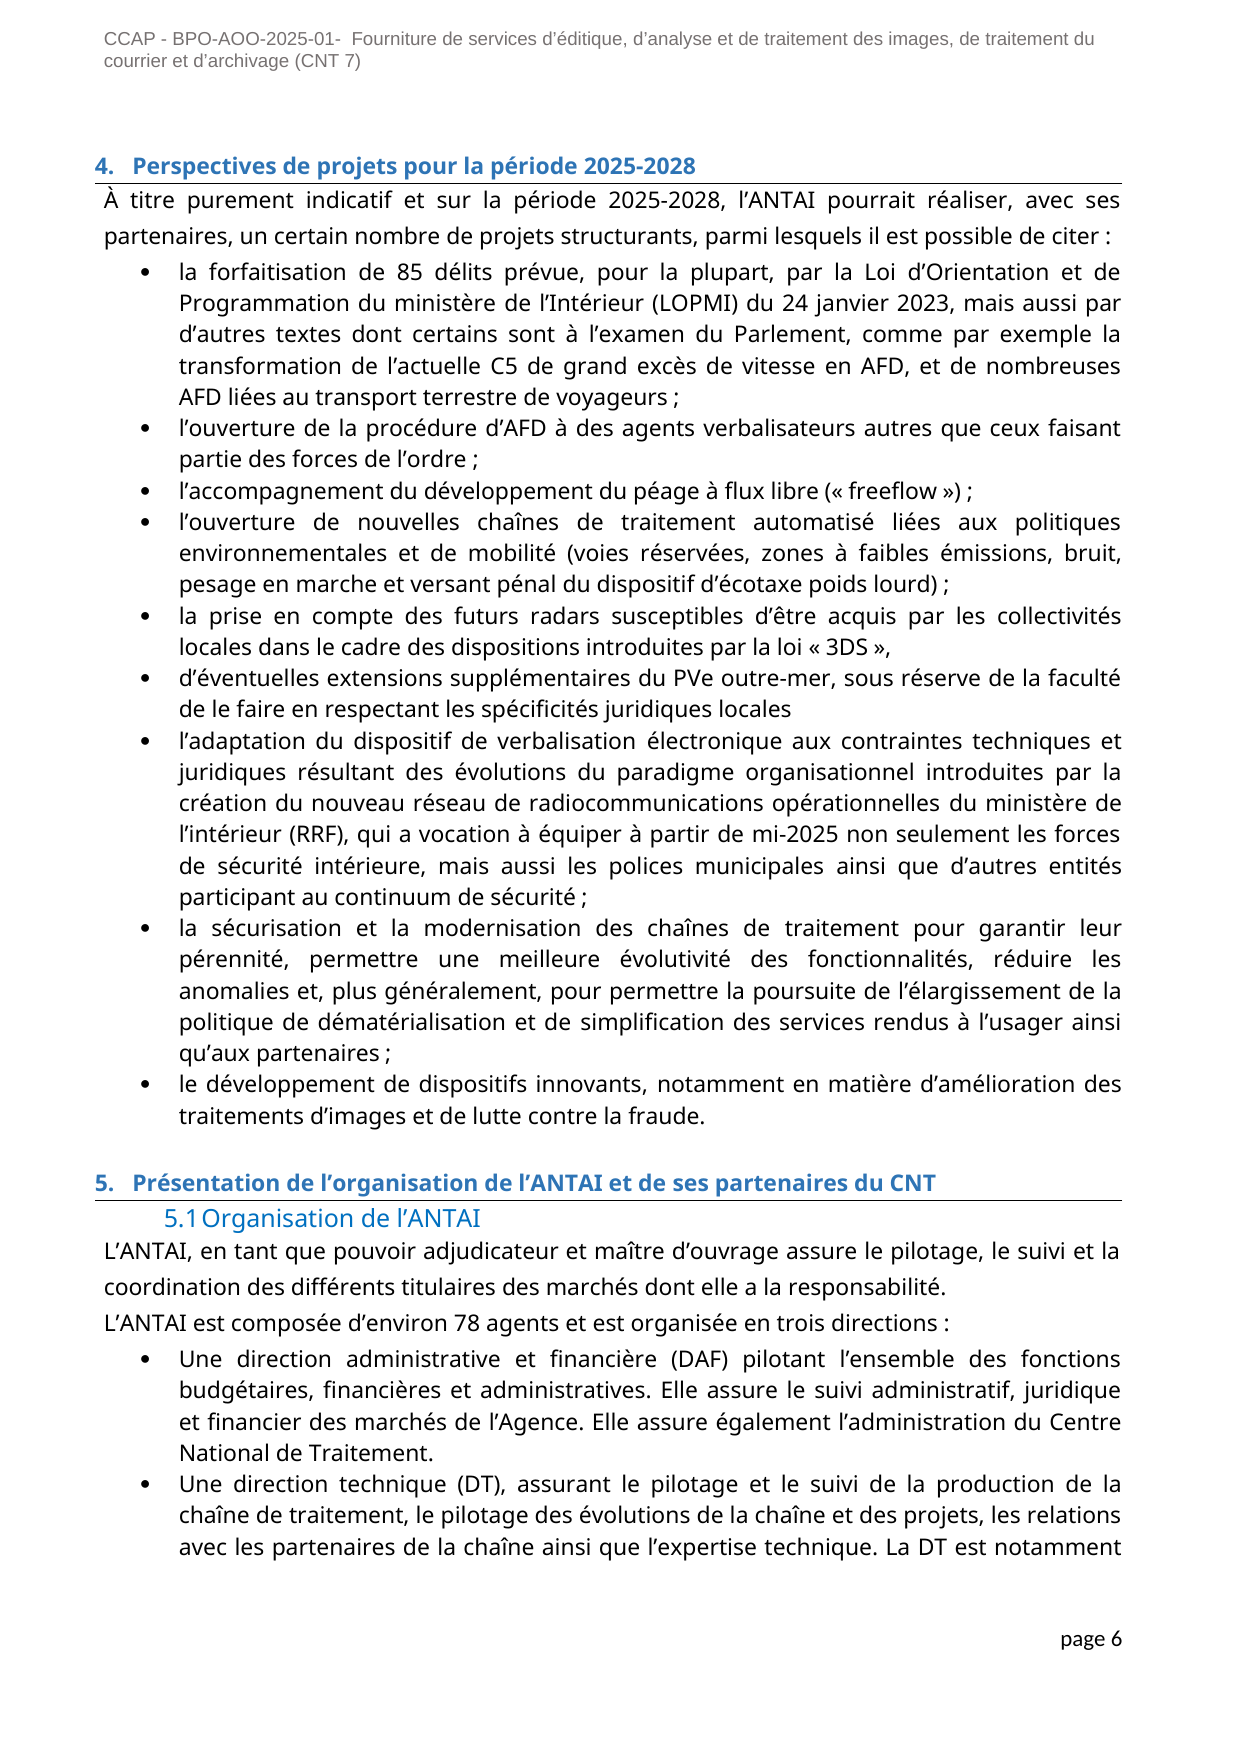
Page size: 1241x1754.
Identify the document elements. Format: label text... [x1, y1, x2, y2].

list la forfaitisation de 85 délits prévue, pour la plupart, par la Loi d’Orientation et de Programmation du ministère de l’Intérieur (LOPMI) du 24 janvier 2023, mais aussi par d’autres textes dont certains sont à l’examen du Parlement, comme par exemple la transformation de l’actuelle C5 de grand excès de vitesse en AFD, et de nombreuses AFD liées au transport terrestre de voyageurs ; [141, 256, 1122, 412]
text L’ANTAI, en tant que pouvoir adjudicateur et maître d’ouvrage assure le pilotage, le suivi et la coordination des différents titulaires des marchés dont elle a la responsabilité. [103, 1235, 1122, 1302]
list le développement de dispositifs innovants, notamment en matière d’amélioration des traitements d’images et de lutte contre la fraude. [141, 1068, 1122, 1131]
list d’éventuelles extensions supplémentaires du PVe outre-mer, sous réserve de la faculté de le faire en respectant les spécificités juridiques locales [141, 662, 1122, 724]
list la sécurisation et la modernisation des chaînes de traitement pour garantir leur pérennité, permettre une meilleure évolutivité des fonctionnalités, réduire les anomalies et, plus généralement, pour permettre la poursuite de l’élargissement de la politique de dématérialisation et de simplification des services rendus à l’usager ainsi qu’aux partenaires ; [141, 912, 1122, 1068]
list Perspectives de projets pour la période 2025-2028 [94, 149, 1122, 184]
list l’adaptation du dispositif de verbalisation électronique aux contraintes techniques et juridiques résultant des évolutions du paradigme organisationnel introduites par la création du nouveau réseau de radiocommunications opérationnelles du ministère de l’intérieur (RRF), qui a vocation à équiper à partir de mi-2025 non seulement les forces de sécurité intérieure, mais aussi les polices municipales ainsi que d’autres entités participant au continuum de sécurité ; [141, 724, 1122, 912]
list Une direction administrative et financière (DAF) pilotant l’ensemble des fonctions budgétaires, financières et administratives. Elle assure le suivi administratif, juridique et financier des marchés de l’Agence. Elle assure également l’administration du Centre National de Traitement. [141, 1343, 1122, 1468]
text L’ANTAI est composée d’environ 78 agents et est organisée en trois directions : [103, 1307, 1122, 1338]
list l’accompagnement du développement du péage à flux libre (« freeflow ») ; [141, 474, 1122, 506]
list l’ouverture de nouvelles chaînes de traitement automatisé liées aux politiques environnementales et de mobilité (voies réservées, zones à faibles émissions, bruit, pesage en marche et versant pénal du dispositif d’écotaxe poids lourd) ; [141, 506, 1122, 599]
list la prise en compte des futurs radars susceptibles d’être acquis par les collectivités locales dans le cadre des dispositions introduites par la loi « 3DS », [141, 599, 1122, 662]
list l’ouverture de la procédure d’AFD à des agents verbalisateurs autres que ceux faisant partie des forces de l’ordre ; [141, 412, 1122, 474]
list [141, 1468, 1122, 1562]
list Organisation de l’ANTAI [163, 1201, 1122, 1235]
text À titre purement indicatif et sur la période 2025-2028, l’ANTAI pourrait réaliser, avec ses partenaires, un certain nombre de projets structurants, parmi lesquels il est possible de citer : [103, 184, 1122, 251]
list Présentation de l’organisation de l’ANTAI et de ses partenaires du CNT [94, 1167, 1122, 1201]
